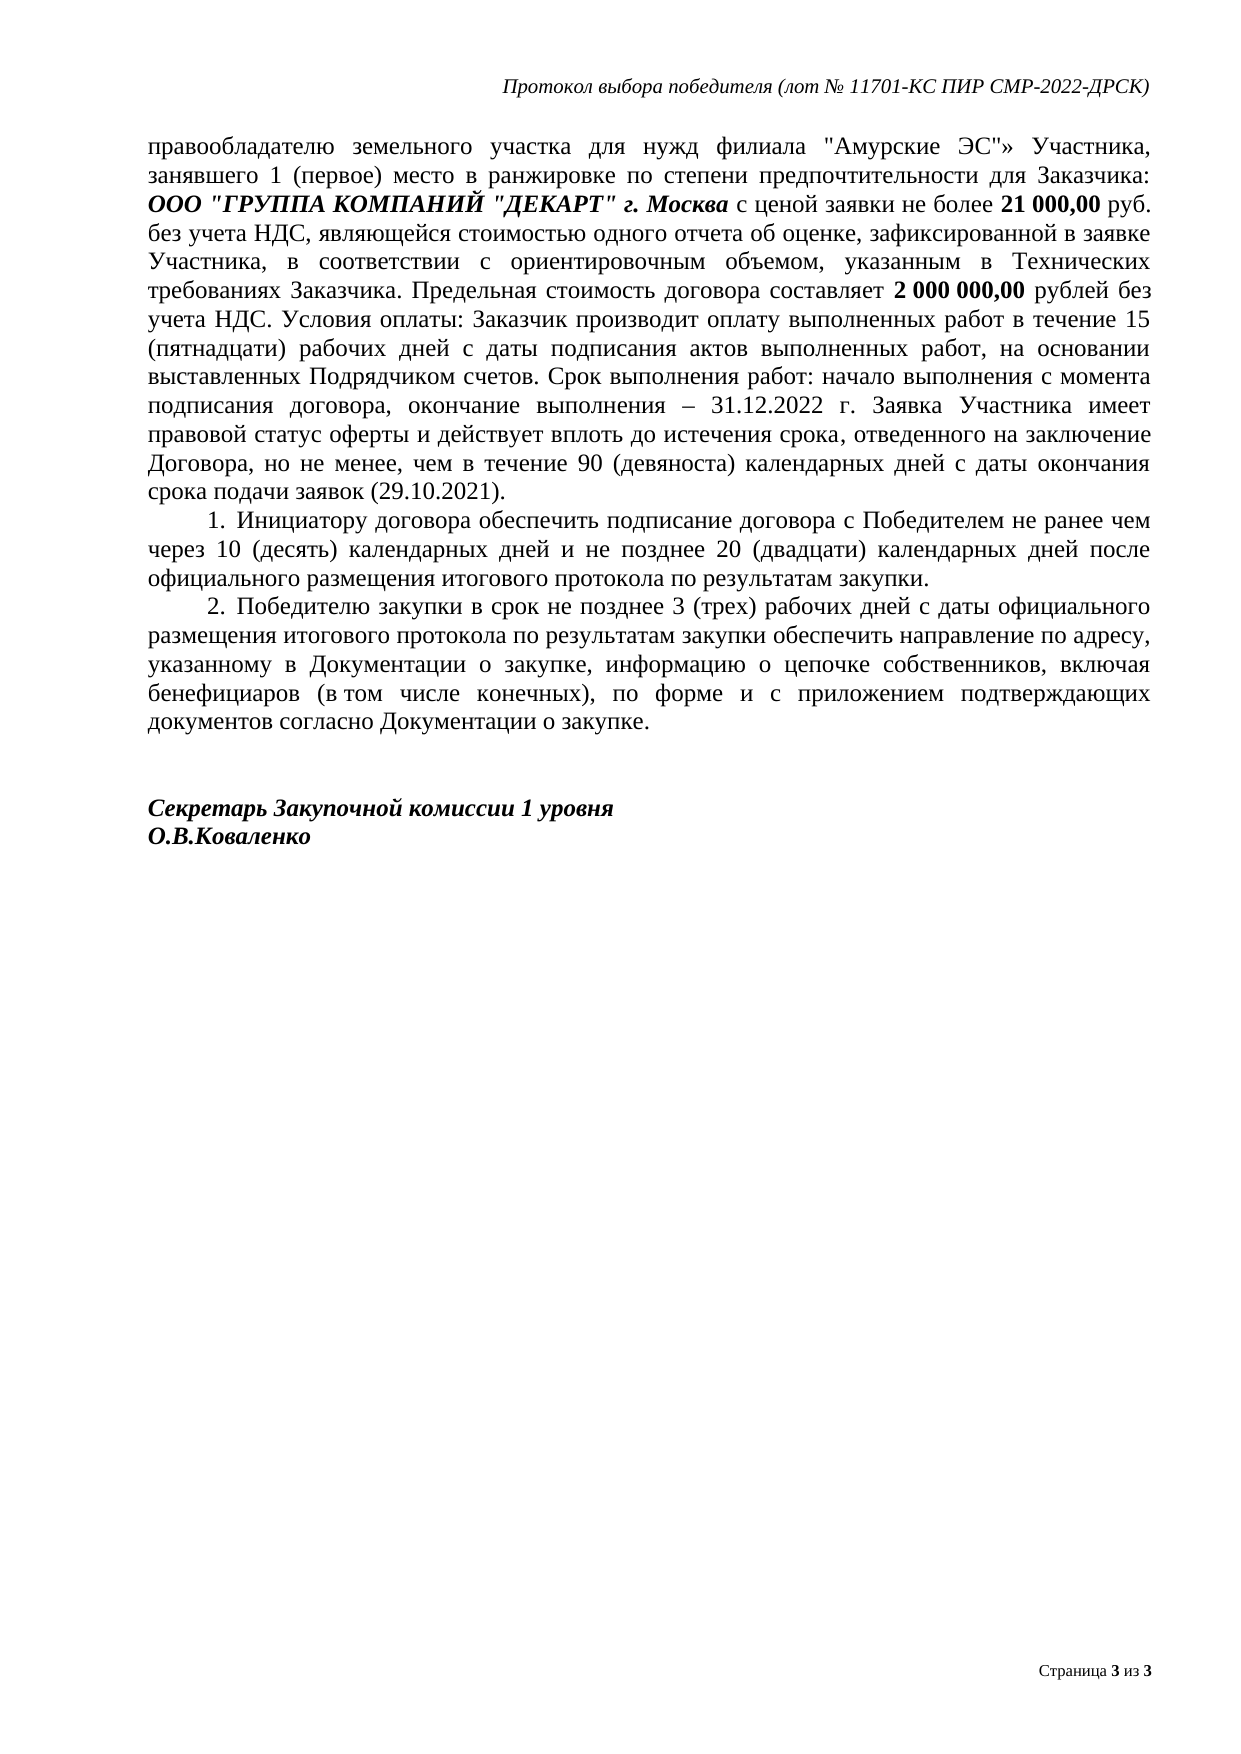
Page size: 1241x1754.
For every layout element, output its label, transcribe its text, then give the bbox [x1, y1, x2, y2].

text Секретарь Закупочной комиссии 1 уровня О.В.Коваленко [148, 793, 1152, 850]
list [148, 131, 1152, 505]
list Победителю закупки в срок не позднее 3 (трех) рабочих дней с даты официального размещения итогового протокола по результатам закупки обеспечить направление по адресу, указанному в Документации о закупке, информацию о цепочке собственников, включая бенефициаров (в том числе конечных), по форме и с приложением подтверждающих документов согласно Документации о закупке. [148, 591, 1152, 735]
list Инициатору договора обеспечить подписание договора с Победителем не ранее чем через 10 (десять) календарных дней и не позднее 20 (двадцати) календарных дней после официального размещения итогового протокола по результатам закупки. [148, 505, 1152, 591]
